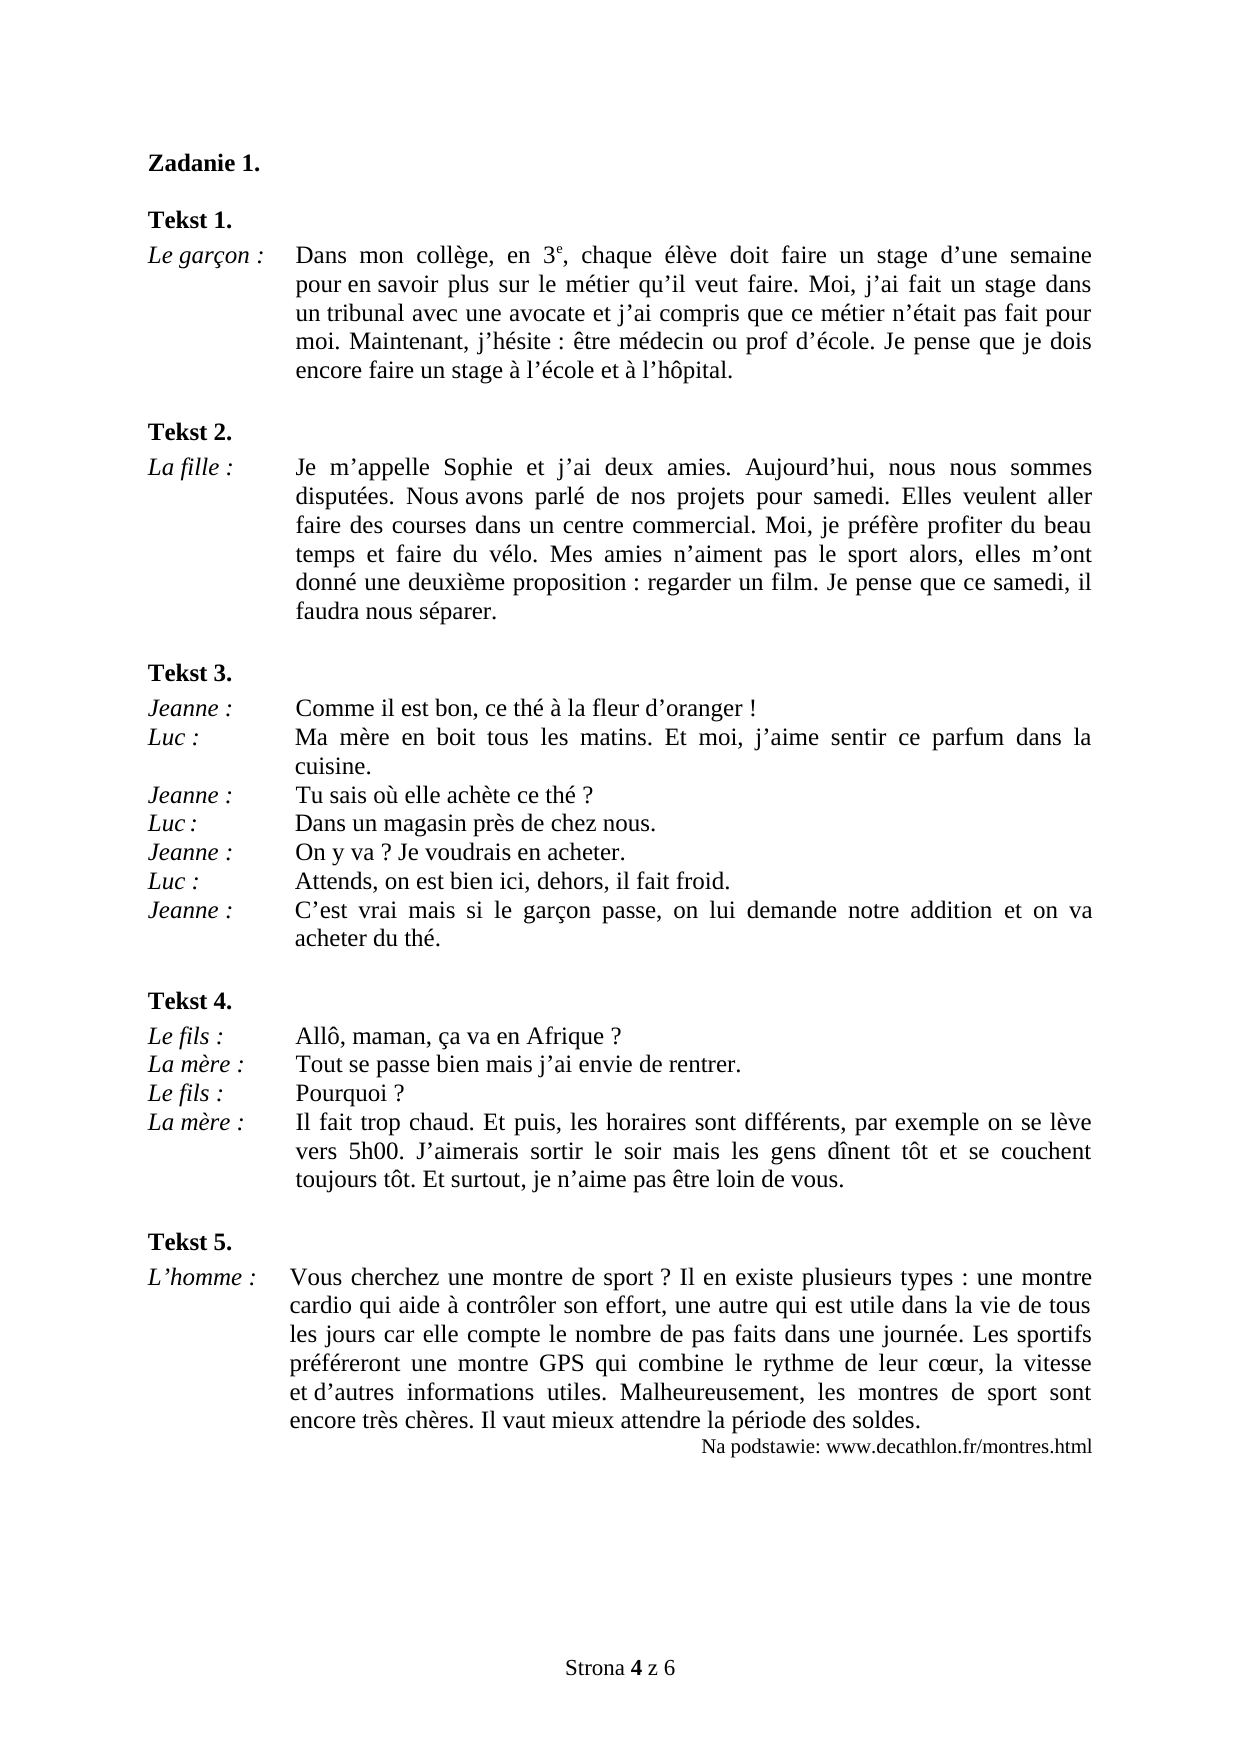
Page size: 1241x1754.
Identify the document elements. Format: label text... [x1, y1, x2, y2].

text Luc : Dans un magasin près de chez nous. [148, 808, 1093, 837]
text Le fils : Allô, maman, ça va en Afrique ? [148, 1021, 1093, 1049]
text Tekst 4. [148, 986, 1093, 1014]
text Jeanne : On y va ? Je voudrais en acheter. [148, 837, 1093, 866]
text Jeanne : C’est vrai mais si le garçon passe, on lui demande notre addition et on va acheter du thé. [148, 895, 1093, 952]
text Na podstawie: www.decathlon.fr/montres.html [148, 1434, 1093, 1458]
text La mère : Tout se passe bien mais j’ai envie de rentrer. [148, 1049, 1093, 1078]
text La mère : Il fait trop chaud. Et puis, les horaires sont différents, par exemple on se lève vers 5h00. J’aimerais sortir le soir mais les gens dînent tôt et se couchent toujours tôt. Et surtout, je n’aime pas être loin de vous. [148, 1107, 1093, 1193]
text Tekst 3. [148, 658, 1093, 687]
text Tekst 2. [148, 417, 1093, 446]
text Luc : Attends, on est bien ici, dehors, il fait froid. [148, 866, 1093, 895]
text La fille : Je m’appelle Sophie et j’ai deux amies. Aujourd’hui, nous nous sommes disputées. Nous avons parlé de nos projets pour samedi. Elles veulent aller faire des courses dans un centre commercial. Moi, je préfère profiter du beau temps et faire du vélo. Mes amies n’aiment pas le sport alors, elles m’ont donné une deuxième proposition : regarder un film. Je pense que ce samedi, il faudra nous séparer. [148, 452, 1093, 625]
text Jeanne : Tu sais où elle achète ce thé ? [148, 780, 1093, 808]
text Tekst 1. [148, 205, 1093, 234]
text Jeanne : Comme il est bon, ce thé à la fleur d’oranger ! [148, 693, 1093, 722]
text Le garçon : Dans mon collège, en 3e, chaque élève doit faire un stage d’une semaine pour en savoir plus sur le métier qu’il veut faire. Moi, j’ai fait un stage dans un tribunal avec une avocate et j’ai compris que ce métier n’était pas fait pour moi. Maintenant, j’hésite : être médecin ou prof d’école. Je pense que je dois encore faire un stage à l’école et à l’hôpital. [148, 240, 1093, 384]
text Luc : Ma mère en boit tous les matins. Et moi, j’aime sentir ce parfum dans la cuisine. [148, 722, 1093, 780]
text Zadanie 1. [148, 148, 1093, 176]
text Le fils : Pourquoi ? [148, 1078, 1093, 1107]
text Tekst 5. [148, 1227, 1093, 1256]
text L’homme : Vous cherchez une montre de sport ? Il en existe plusieurs types : une montre cardio qui aide à contrôler son effort, une autre qui est utile dans la vie de tous les jours car elle compte le nombre de pas faits dans une journée. Les sportifs préféreront une montre GPS qui combine le rythme de leur cœur, la vitesse et d’autres informations utiles. Malheureusement, les montres de sport sont encore très chères. Il vaut mieux attendre la période des soldes. [148, 1262, 1093, 1434]
